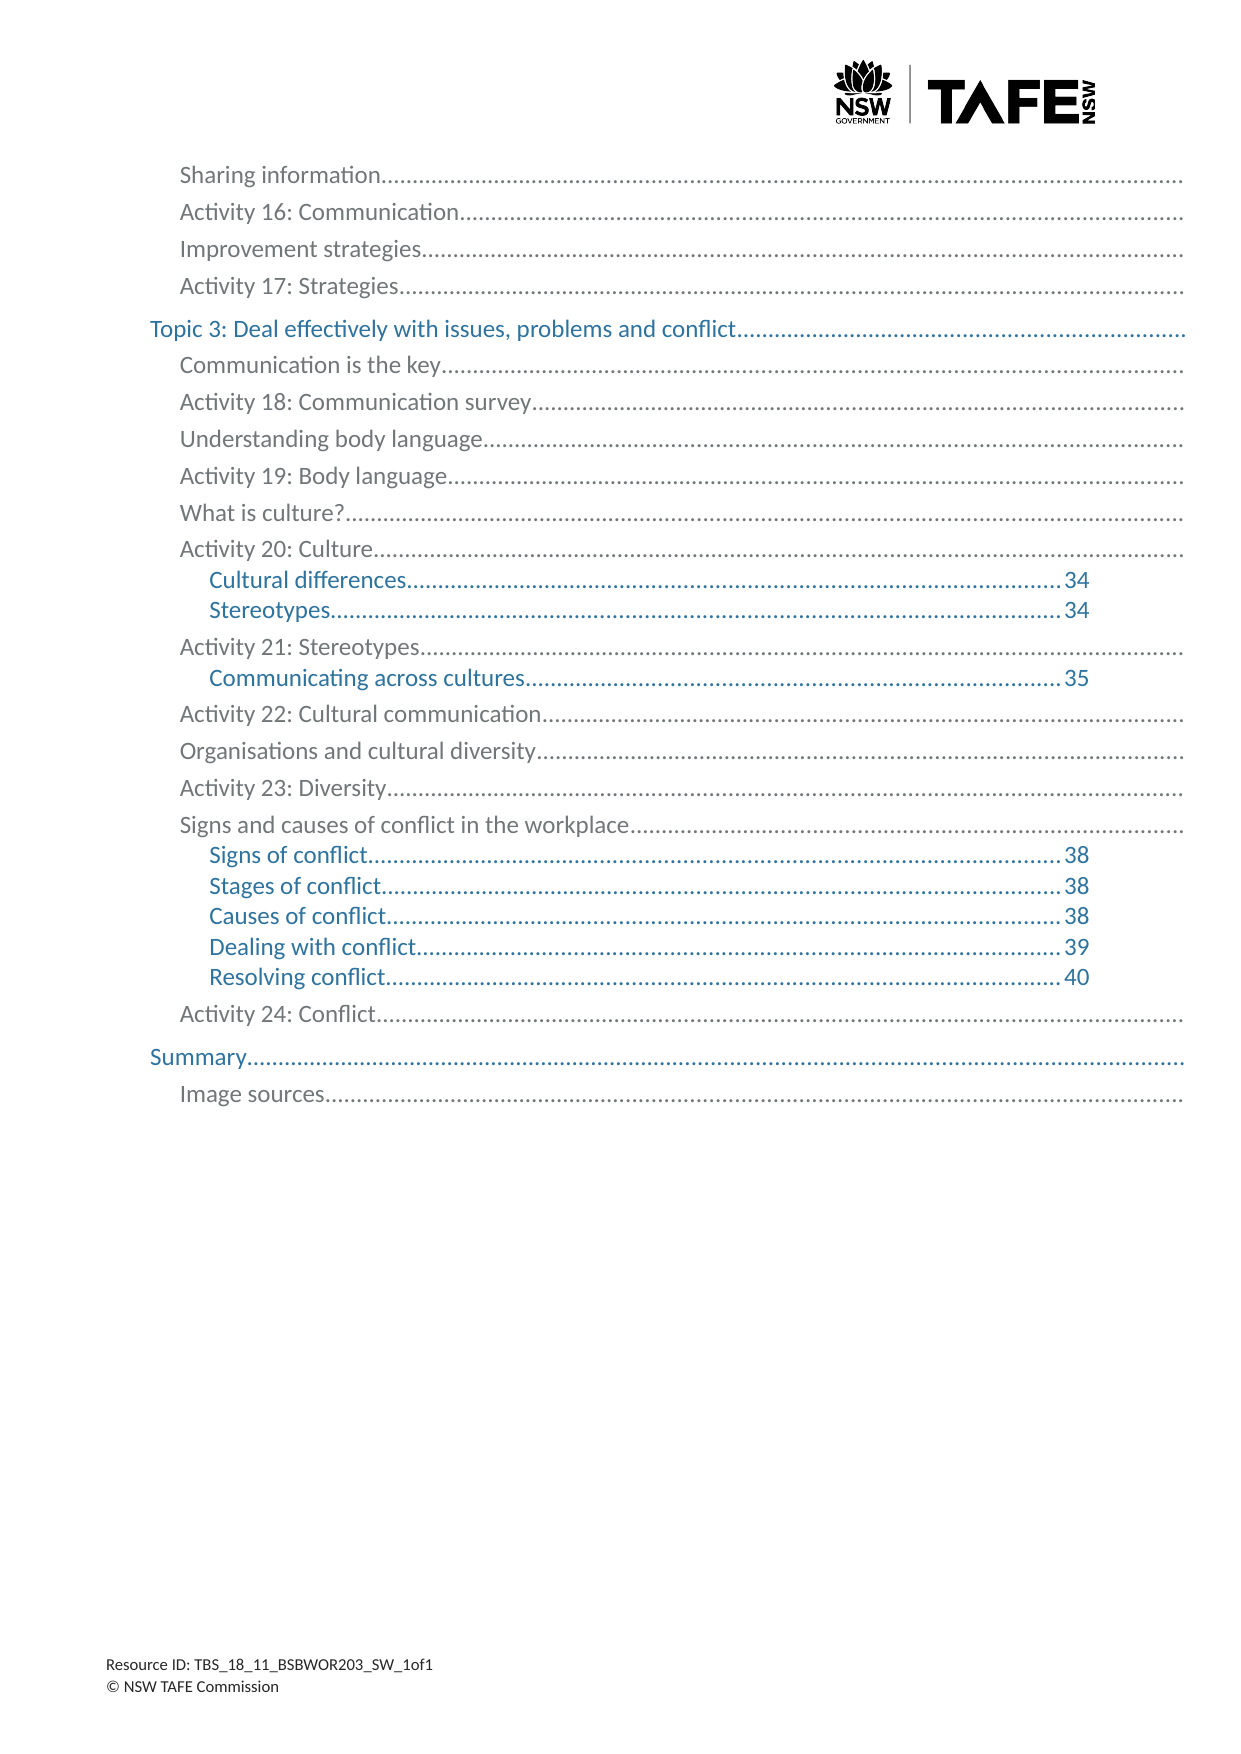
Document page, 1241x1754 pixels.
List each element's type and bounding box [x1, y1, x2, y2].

picture [834, 59, 1095, 125]
